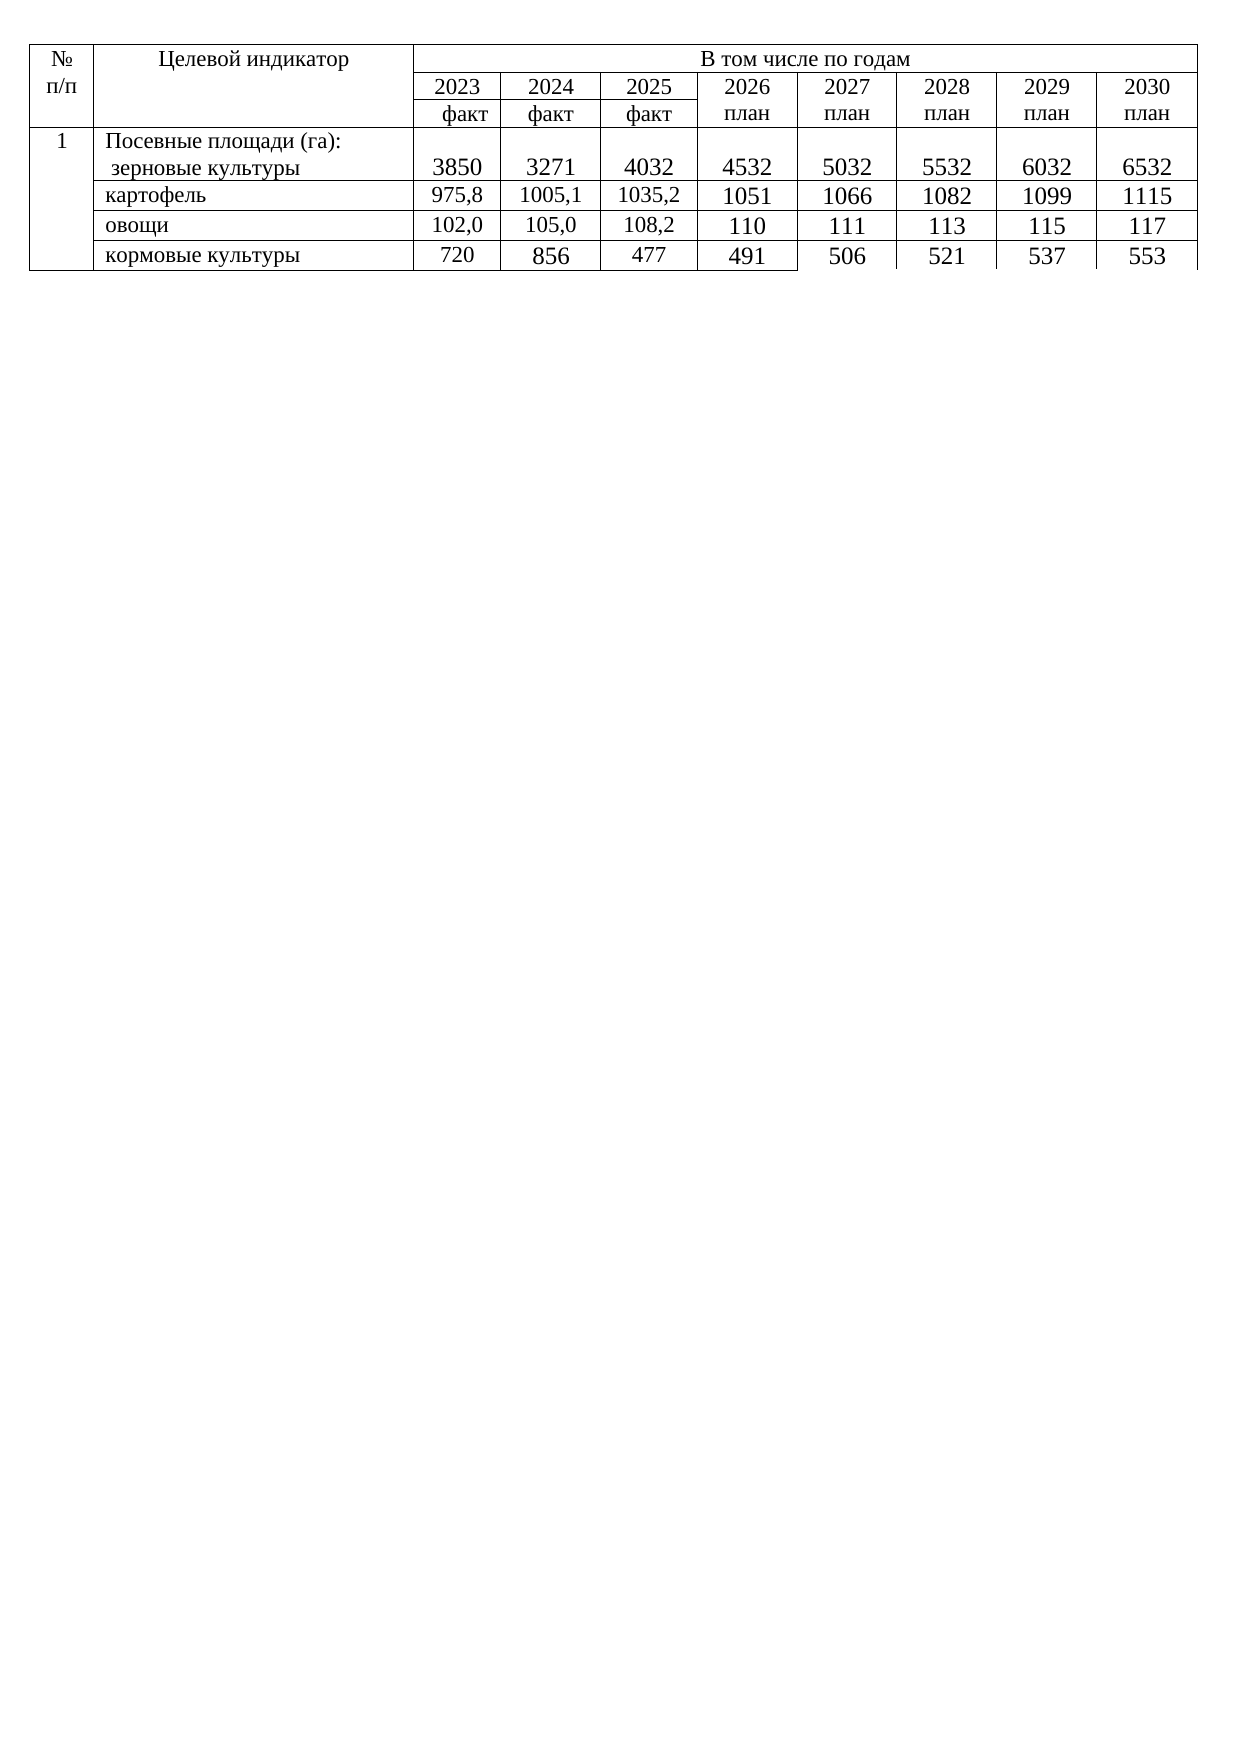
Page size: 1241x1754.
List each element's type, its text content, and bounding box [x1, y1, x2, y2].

table_cell 4032 [601, 128, 697, 180]
table_cell 117 [1097, 211, 1197, 240]
table_cell 856 [501, 241, 600, 270]
table_cell 4532 [698, 128, 797, 180]
table_cell 108,2 [601, 211, 697, 240]
table_cell 102,0 [414, 211, 500, 240]
table_cell факт [501, 100, 600, 127]
table_cell кормовые культуры [94, 241, 413, 270]
table_cell 2024 [501, 73, 600, 99]
table_cell 2029 план [997, 73, 1096, 127]
table_cell 2025 [601, 73, 697, 99]
table_cell 2030 план [1097, 73, 1197, 127]
table_header № п/п [30, 45, 93, 127]
table_cell факт [601, 100, 697, 127]
table_cell 1115 [1097, 181, 1197, 210]
table_cell 1 [30, 128, 93, 270]
table_cell 105,0 [501, 211, 600, 240]
table_cell 553 [1097, 241, 1197, 270]
table_cell 3850 [414, 128, 500, 180]
table_cell 113 [897, 211, 996, 240]
table_cell 720 [414, 241, 500, 270]
table_cell 5532 [897, 128, 996, 180]
table_cell 115 [997, 211, 1096, 240]
table_cell 521 [897, 241, 997, 270]
table_cell 2023 [414, 73, 500, 99]
table_cell 491 [698, 241, 797, 270]
table_cell 6532 [1097, 128, 1197, 180]
table_header В том числе по годам [414, 45, 1197, 72]
table_cell 2028 план [897, 73, 996, 127]
table_cell 1082 [897, 181, 996, 210]
table_cell 2027 план [798, 73, 896, 127]
table_cell 1005,1 [501, 181, 600, 210]
table_cell 1051 [698, 181, 797, 210]
table_cell 5032 [798, 128, 896, 180]
table_cell 3271 [501, 128, 600, 180]
table_header Целевой индикатор [94, 45, 413, 127]
table_cell овощи [94, 211, 413, 240]
table_cell 506 [798, 241, 897, 270]
table_cell 1035,2 [601, 181, 697, 210]
table_cell 2026 план [698, 73, 797, 127]
table_cell 537 [997, 241, 1097, 270]
table_cell 110 [698, 211, 797, 240]
table_cell факт [414, 100, 500, 127]
table_cell 1099 [997, 181, 1096, 210]
table_cell 111 [798, 211, 896, 240]
table_cell 1066 [798, 181, 896, 210]
table_cell 975,8 [414, 181, 500, 210]
table_cell 6032 [997, 128, 1096, 180]
table_cell 477 [601, 241, 697, 270]
table_cell Посевные площади (га): зерновые культуры [94, 128, 413, 180]
table_cell картофель [94, 181, 413, 210]
